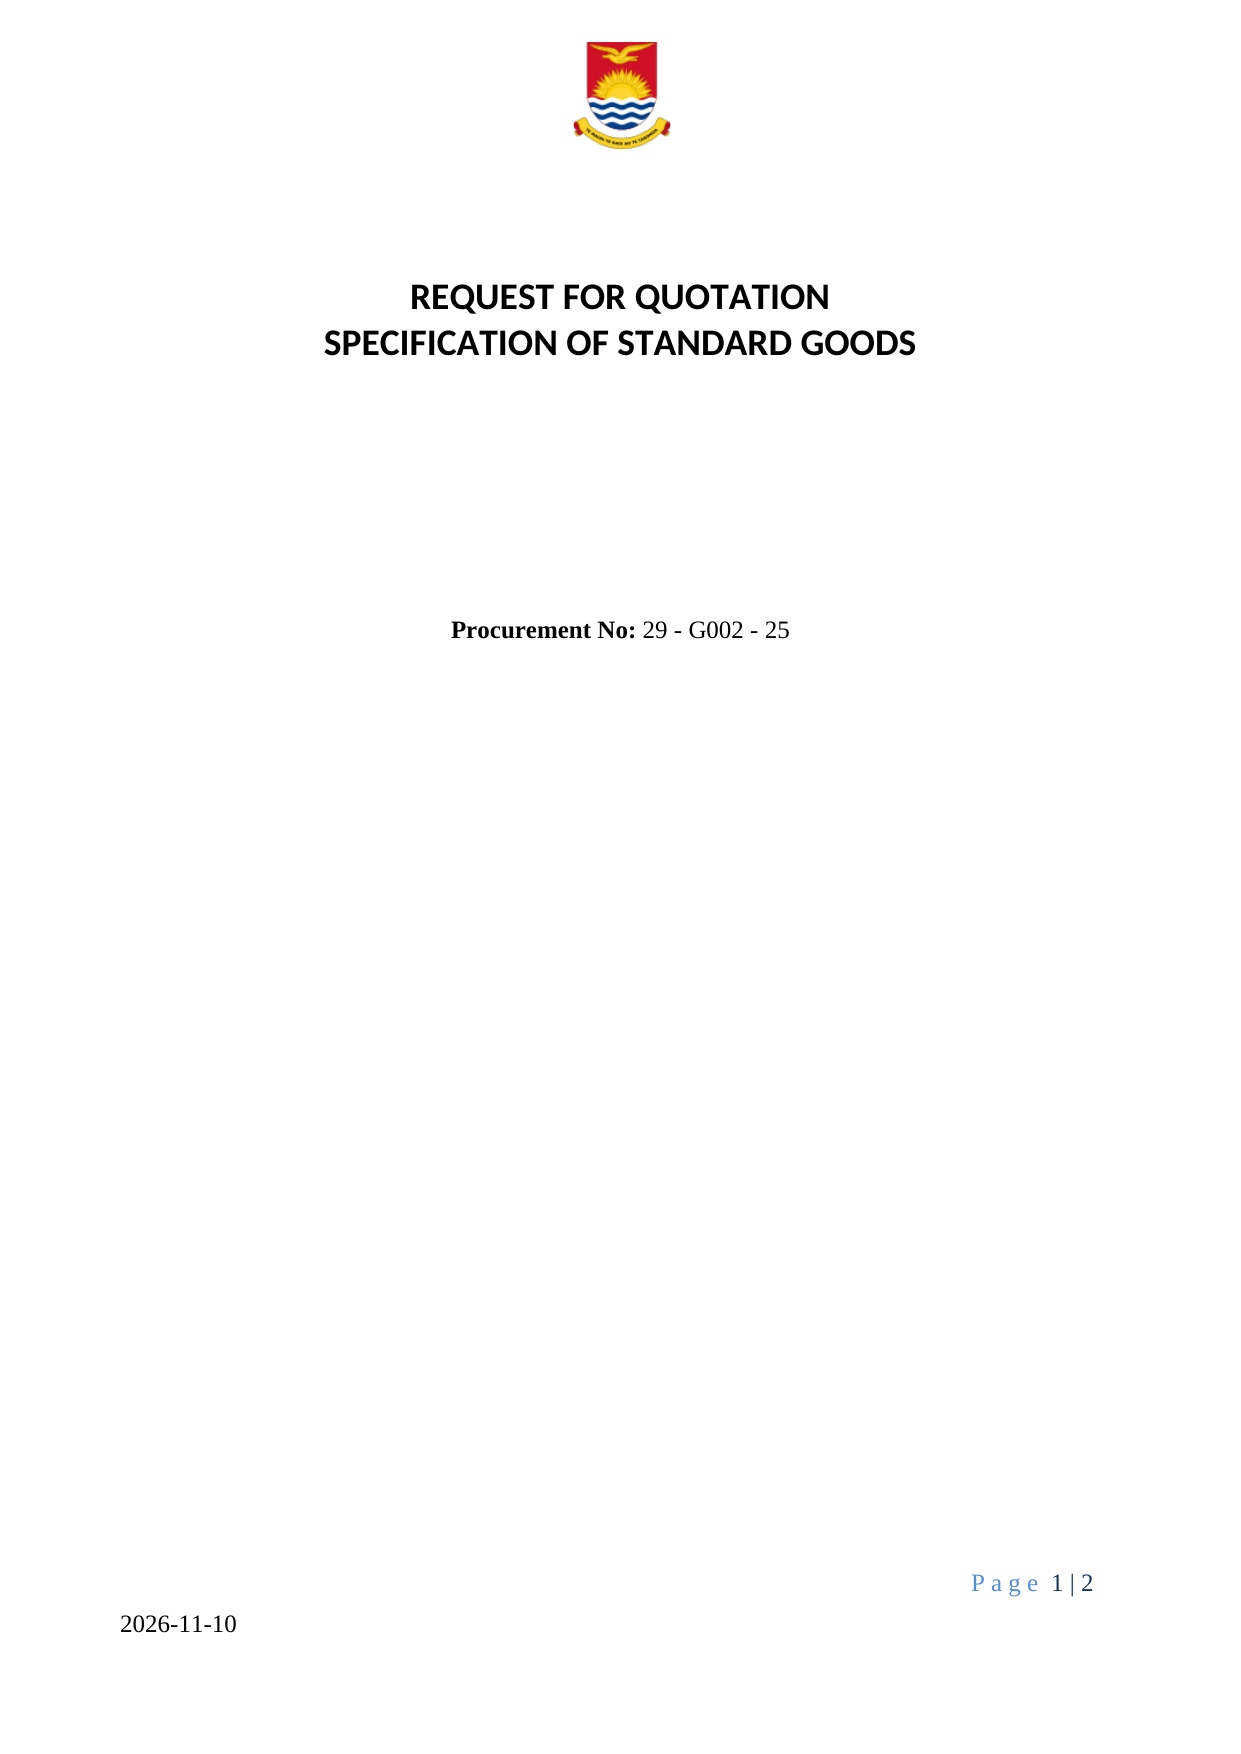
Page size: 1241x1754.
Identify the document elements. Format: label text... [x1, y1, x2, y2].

text REQUEST FOR QUOTATION SPECIFICATION OF STANDARD GOODS [120, 273, 1120, 365]
text Procurement No: 29 - G002 - 25 [120, 615, 1120, 643]
picture [573, 42, 671, 149]
